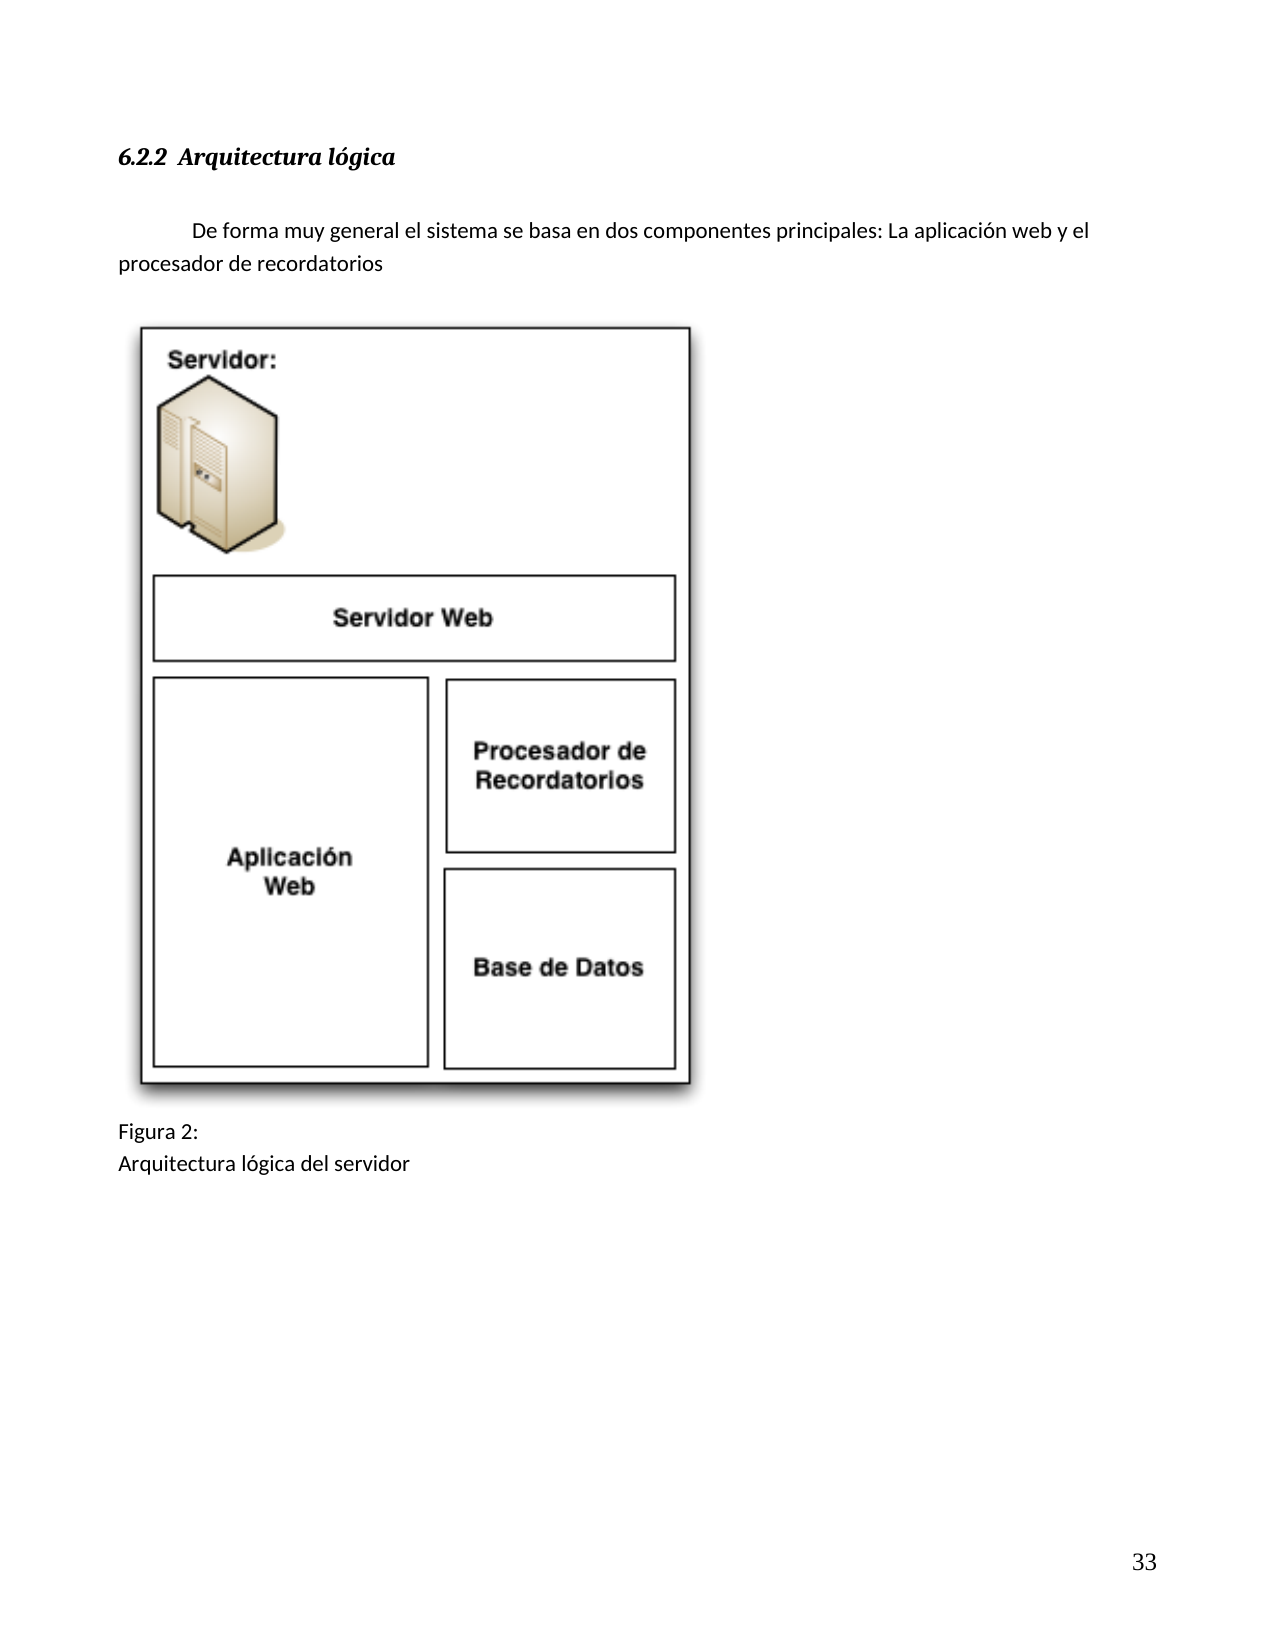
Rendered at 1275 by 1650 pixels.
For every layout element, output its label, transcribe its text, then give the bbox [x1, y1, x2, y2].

subtitle Arquitectura lógica [118, 143, 1157, 172]
text De forma muy general el sistema se basa en dos componentes principales: La aplicación web y el procesador de recordatorios [118, 217, 1157, 277]
text Figura 2: [118, 1117, 1157, 1145]
text Arquitectura lógica del servidor [118, 1149, 1157, 1178]
picture [118, 313, 712, 1114]
